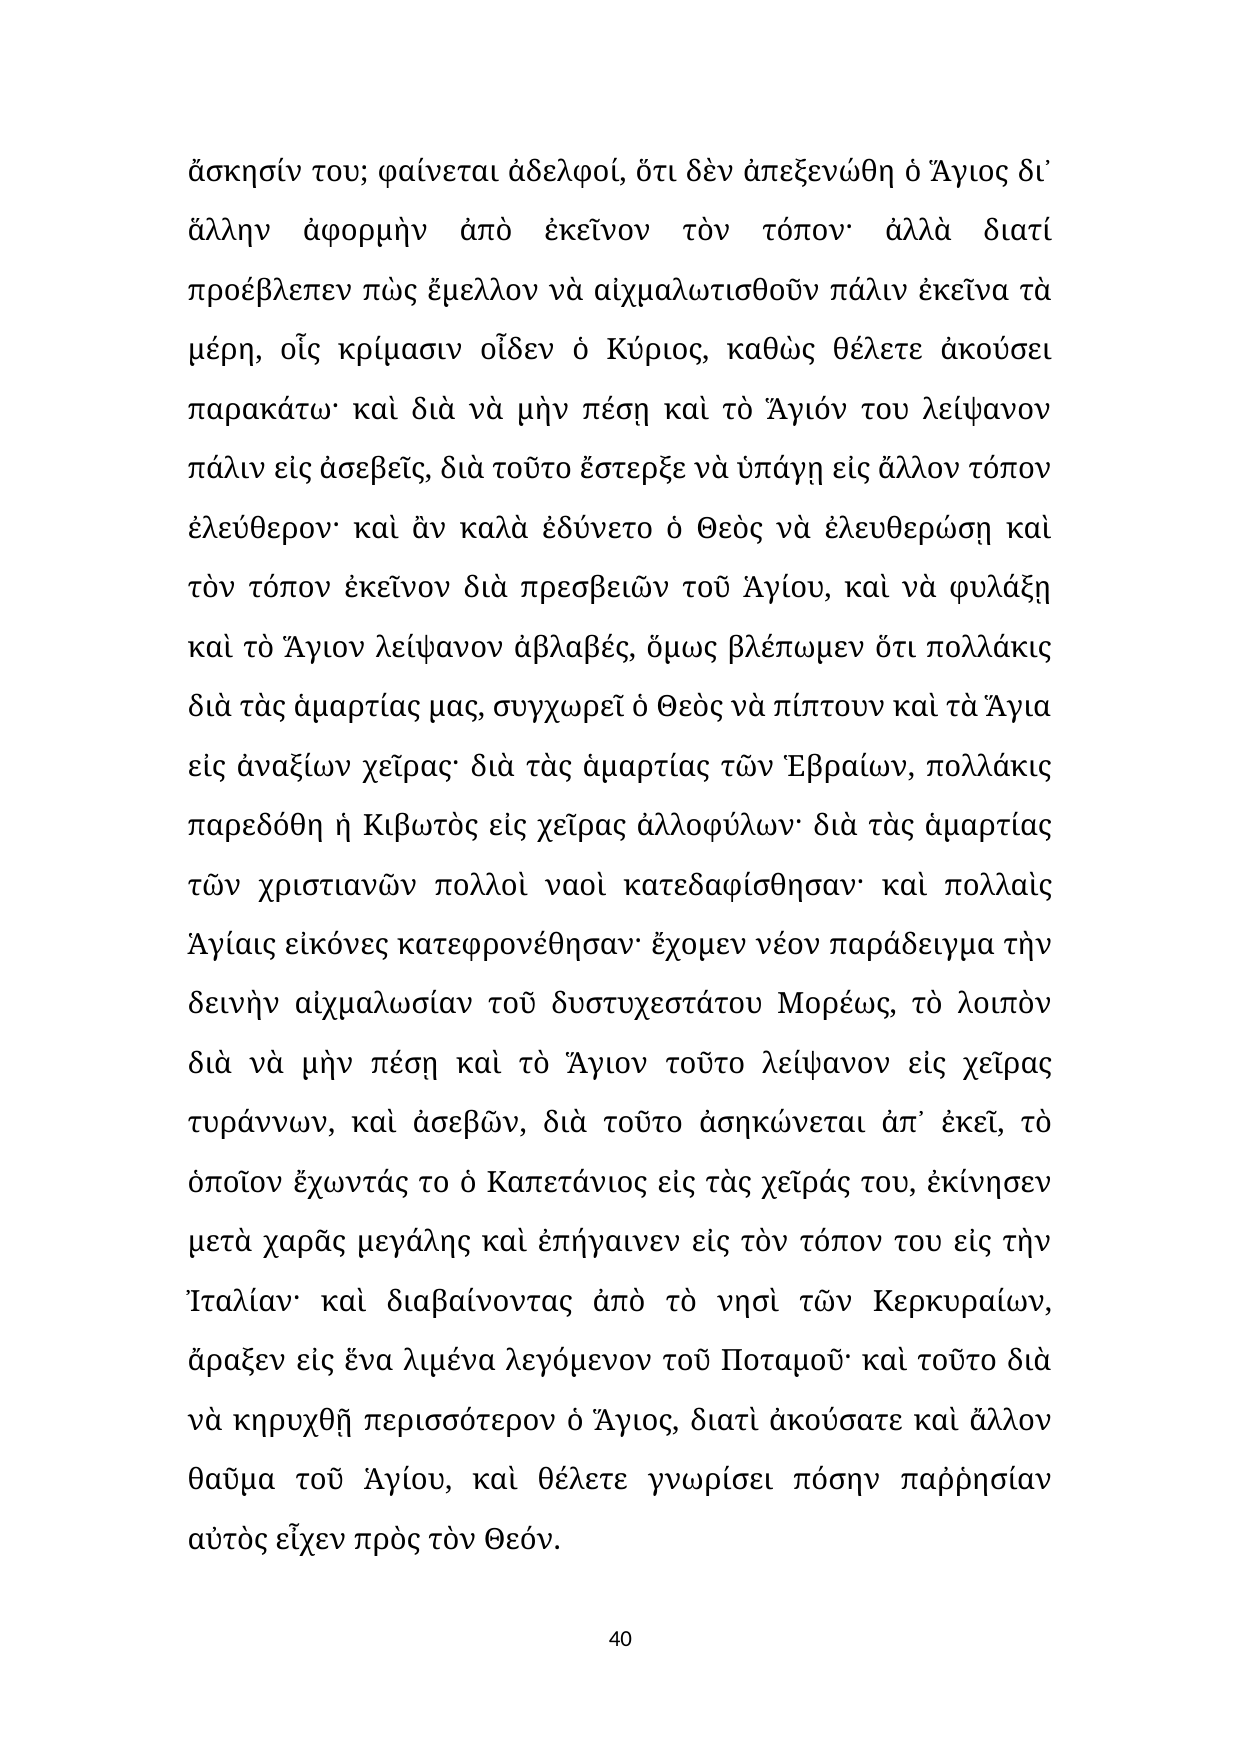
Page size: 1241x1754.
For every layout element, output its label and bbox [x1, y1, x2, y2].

text [187, 150, 1053, 1558]
